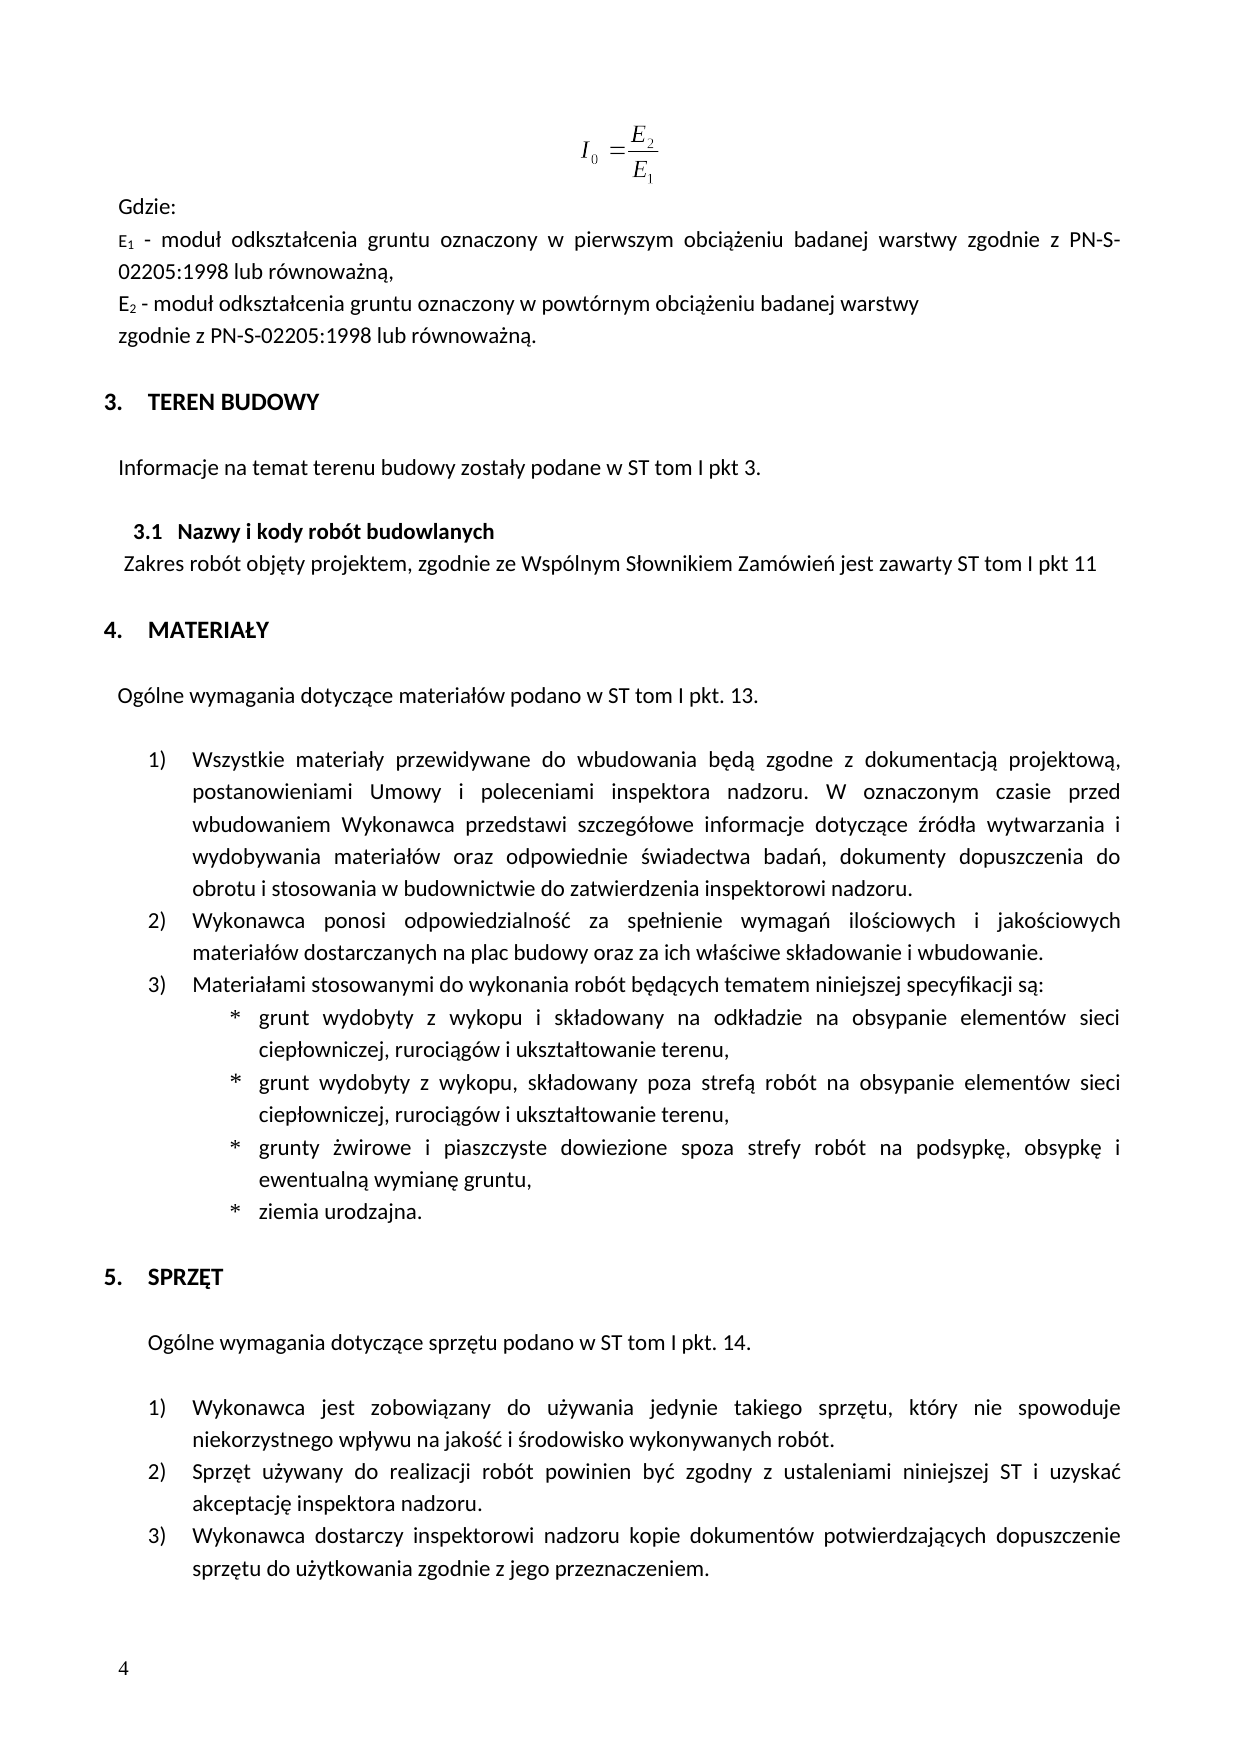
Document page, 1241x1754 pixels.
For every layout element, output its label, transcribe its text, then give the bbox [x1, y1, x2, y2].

text Informacje na temat terenu budowy zostały podane w ST tom I pkt 3. [118, 453, 1122, 481]
list grunt wydobyty z wykopu, składowany poza strefą robót na obsypanie elementów sieci ciepłowniczej, rurociągów i ukształtowanie terenu, [229, 1067, 1122, 1128]
list Nazwy i kody robót budowlanych [133, 517, 1122, 545]
list MATERIAŁY [103, 614, 1122, 644]
list Wykonawca jest zobowiązany do używania jedynie takiego sprzętu, który nie spowoduje niekorzystnego wpływu na jakość i środowisko wykonywanych robót. [148, 1393, 1122, 1453]
text zgodnie z PN-S-02205:1998 lub równoważną. [118, 321, 1122, 349]
list grunty żwirowe i piaszczyste dowiezione spoza strefy robót na podsypkę, obsypkę i ewentualną wymianę gruntu, [229, 1133, 1122, 1193]
list Wykonawca ponosi odpowiedzialność za spełnienie wymagań ilościowych i jakościowych materiałów dostarczanych na plac budowy oraz za ich właściwe składowanie i wbudowanie. [148, 906, 1122, 966]
text Zakres robót objęty projektem, zgodnie ze Wspólnym Słownikiem Zamówień jest zawarty ST tom I pkt 11 [124, 549, 1122, 577]
text E2 - moduł odkształcenia gruntu oznaczony w powtórnym obciążeniu badanej warstwy [118, 289, 1122, 317]
list Materiałami stosowanymi do wykonania robót będących tematem niniejszej specyfikacji są: [148, 971, 1122, 999]
list Sprzęt używany do realizacji robót powinien być zgodny z ustaleniami niniejszej ST i uzyskać akceptację inspektora nadzoru. [148, 1457, 1122, 1517]
list ziemia urodzajna. [229, 1197, 1122, 1225]
list SPRZĘT [103, 1261, 1122, 1292]
list Wszystkie materiały przewidywane do wbudowania będą zgodne z dokumentacją projektową, postanowieniami Umowy i poleceniami inspektora nadzoru. W oznaczonym czasie przed wbudowaniem Wykonawca przedstawi szczegółowe informacje dotyczące źródła wytwarzania i wydobywania materiałów oraz odpowiednie świadectwa badań, dokumenty dopuszczenia do obrotu i stosowania w budownictwie do zatwierdzenia inspektorowi nadzoru. [148, 745, 1122, 902]
list TEREN BUDOWY [103, 386, 1122, 416]
text Ogólne wymagania dotyczące materiałów podano w ST tom I pkt. 13. [117, 681, 1122, 709]
text Ogólne wymagania dotyczące sprzętu podano w ST tom I pkt. 14. [119, 1328, 1117, 1357]
list grunt wydobyty z wykopu i składowany na odkładzie na obsypanie elementów sieci ciepłowniczej, rurociągów i ukształtowanie terenu, [229, 1003, 1122, 1063]
list Wykonawca dostarczy inspektorowi nadzoru kopie dokumentów potwierdzających dopuszczenie sprzętu do użytkowania zgodnie z jego przeznaczeniem. [148, 1522, 1122, 1582]
text Gdzie: [118, 192, 1122, 221]
text e1 - moduł odkształcenia gruntu oznaczony w pierwszym obciążeniu badanej warstwy zgodnie z PN-S-02205:1998 lub równoważną, [118, 225, 1122, 285]
